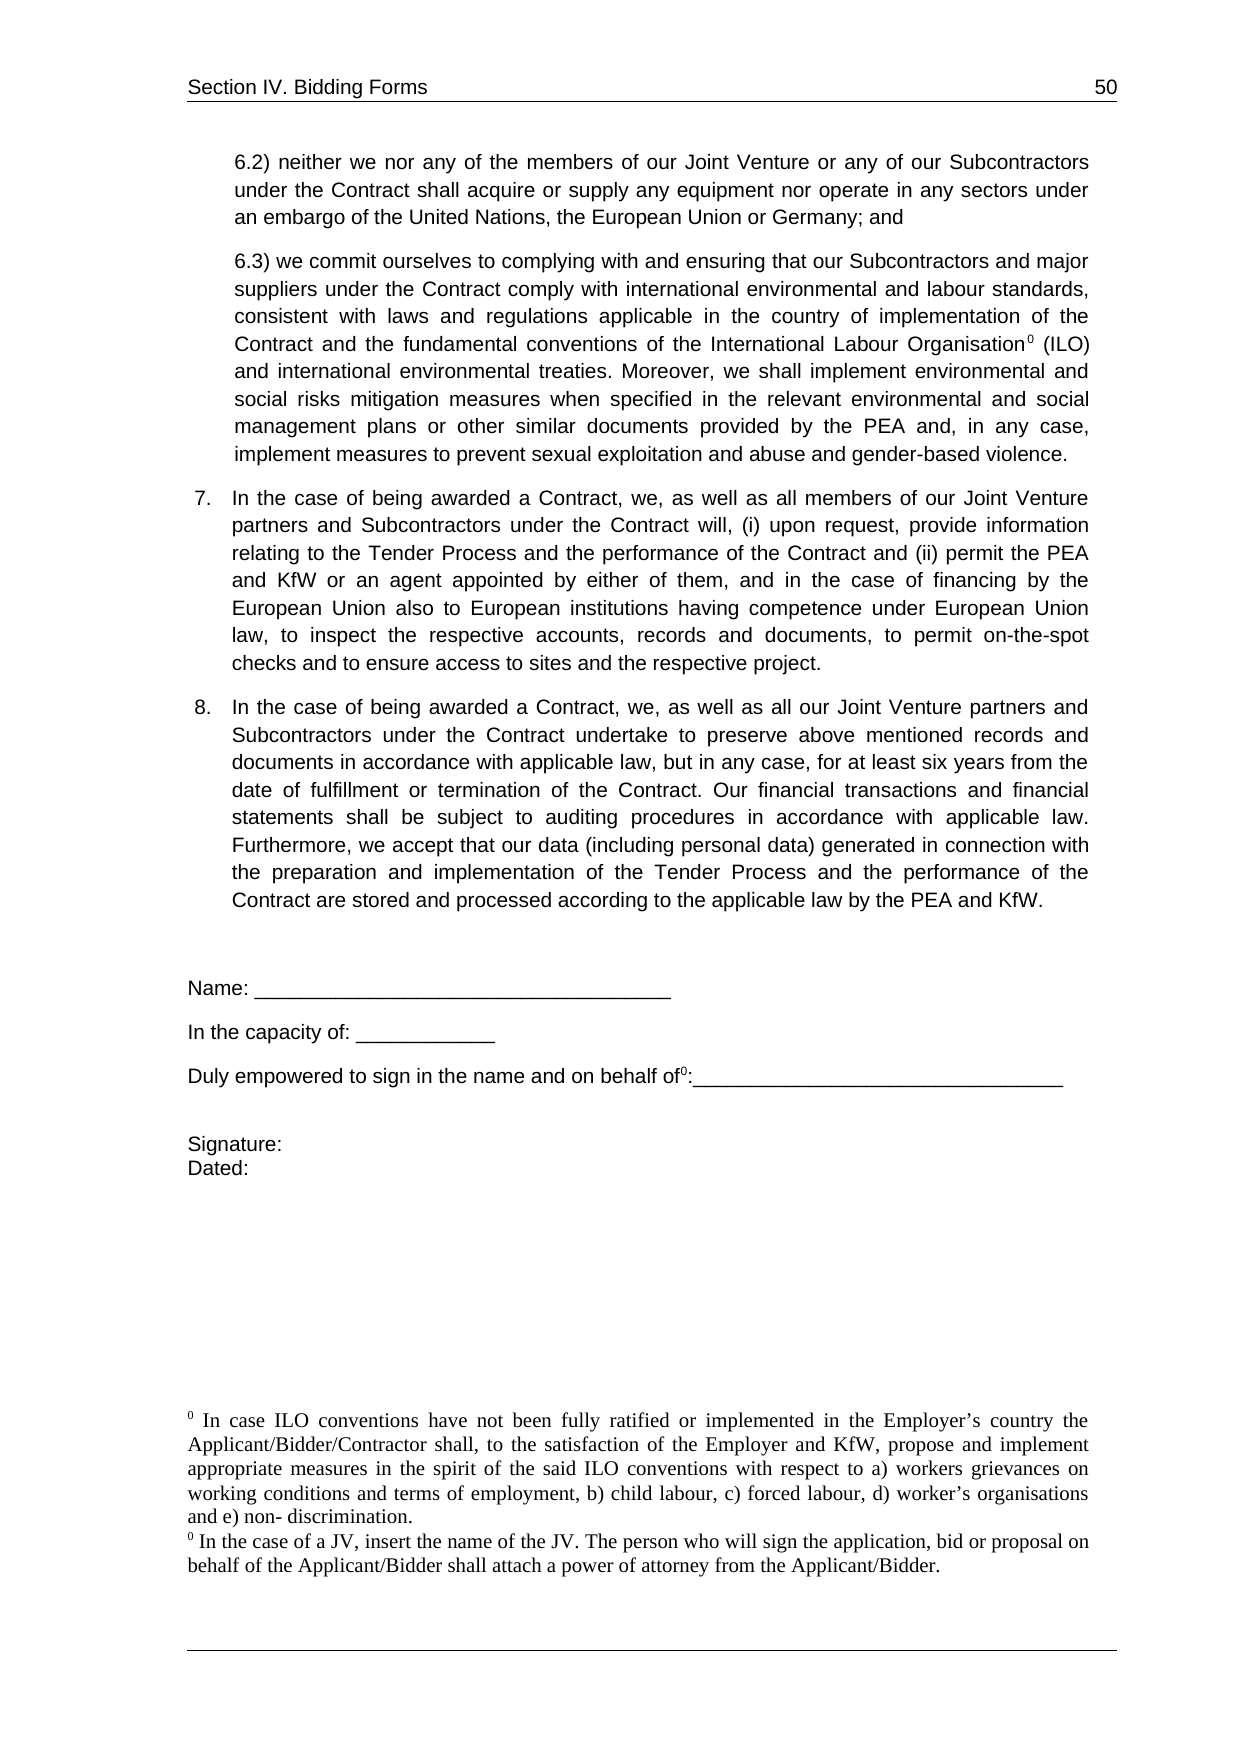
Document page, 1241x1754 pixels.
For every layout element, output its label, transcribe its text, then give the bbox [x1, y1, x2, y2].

text Duly empowered to sign in the name and on behalf of:________________________________ [187, 1064, 1090, 1088]
text 6.2) neither we nor any of the members of our Joint Venture or any of our Subcontractors under the Contract shall acquire or supply any equipment nor operate in any sectors under an embargo of the United Nations, the European Union or Germany; and [234, 150, 1090, 229]
list In the case of being awarded a Contract, we, as well as all our Joint Venture partners and Subcontractors under the Contract undertake to preserve above mentioned records and documents in accordance with applicable law, but in any case, for at least six years from the date of fulfillment or termination of the Contract. Our financial transactions and financial statements shall be subject to auditing procedures in accordance with applicable law. Furthermore, we accept that our data (including personal data) generated in connection with the preparation and implementation of the Tender Process and the performance of the Contract are stored and processed according to the applicable law by the PEA and KfW. [194, 695, 1090, 911]
text Signature: [187, 1132, 1090, 1156]
text 6.3) we commit ourselves to complying with and ensuring that our Subcontractors and major suppliers under the Contract comply with international environmental and labour standards, consistent with laws and regulations applicable in the country of implementation of the Contract and the fundamental conventions of the International Labour Organisation (ILO) and international environmental treaties. Moreover, we shall implement environmental and social risks mitigation measures when specified in the relevant environmental and social management plans or other similar documents provided by the PEA and, in any case, implement measures to prevent sexual exploitation and abuse and gender-based violence. [234, 249, 1090, 466]
text In the capacity of: ____________ [187, 1020, 1090, 1044]
text Name: ____________________________________ [187, 976, 1090, 1000]
list In the case of being awarded a Contract, we, as well as all members of our Joint Venture partners and Subcontractors under the Contract will, (i) upon request, provide information relating to the Tender Process and the performance of the Contract and (ii) permit the PEA and KfW or an agent appointed by either of them, and in the case of financing by the European Union also to European institutions having competence under European Union law, to inspect the respective accounts, records and documents, to permit on-the-spot checks and to ensure access to sites and the respective project. [194, 486, 1090, 675]
text Dated: [187, 1156, 1090, 1180]
